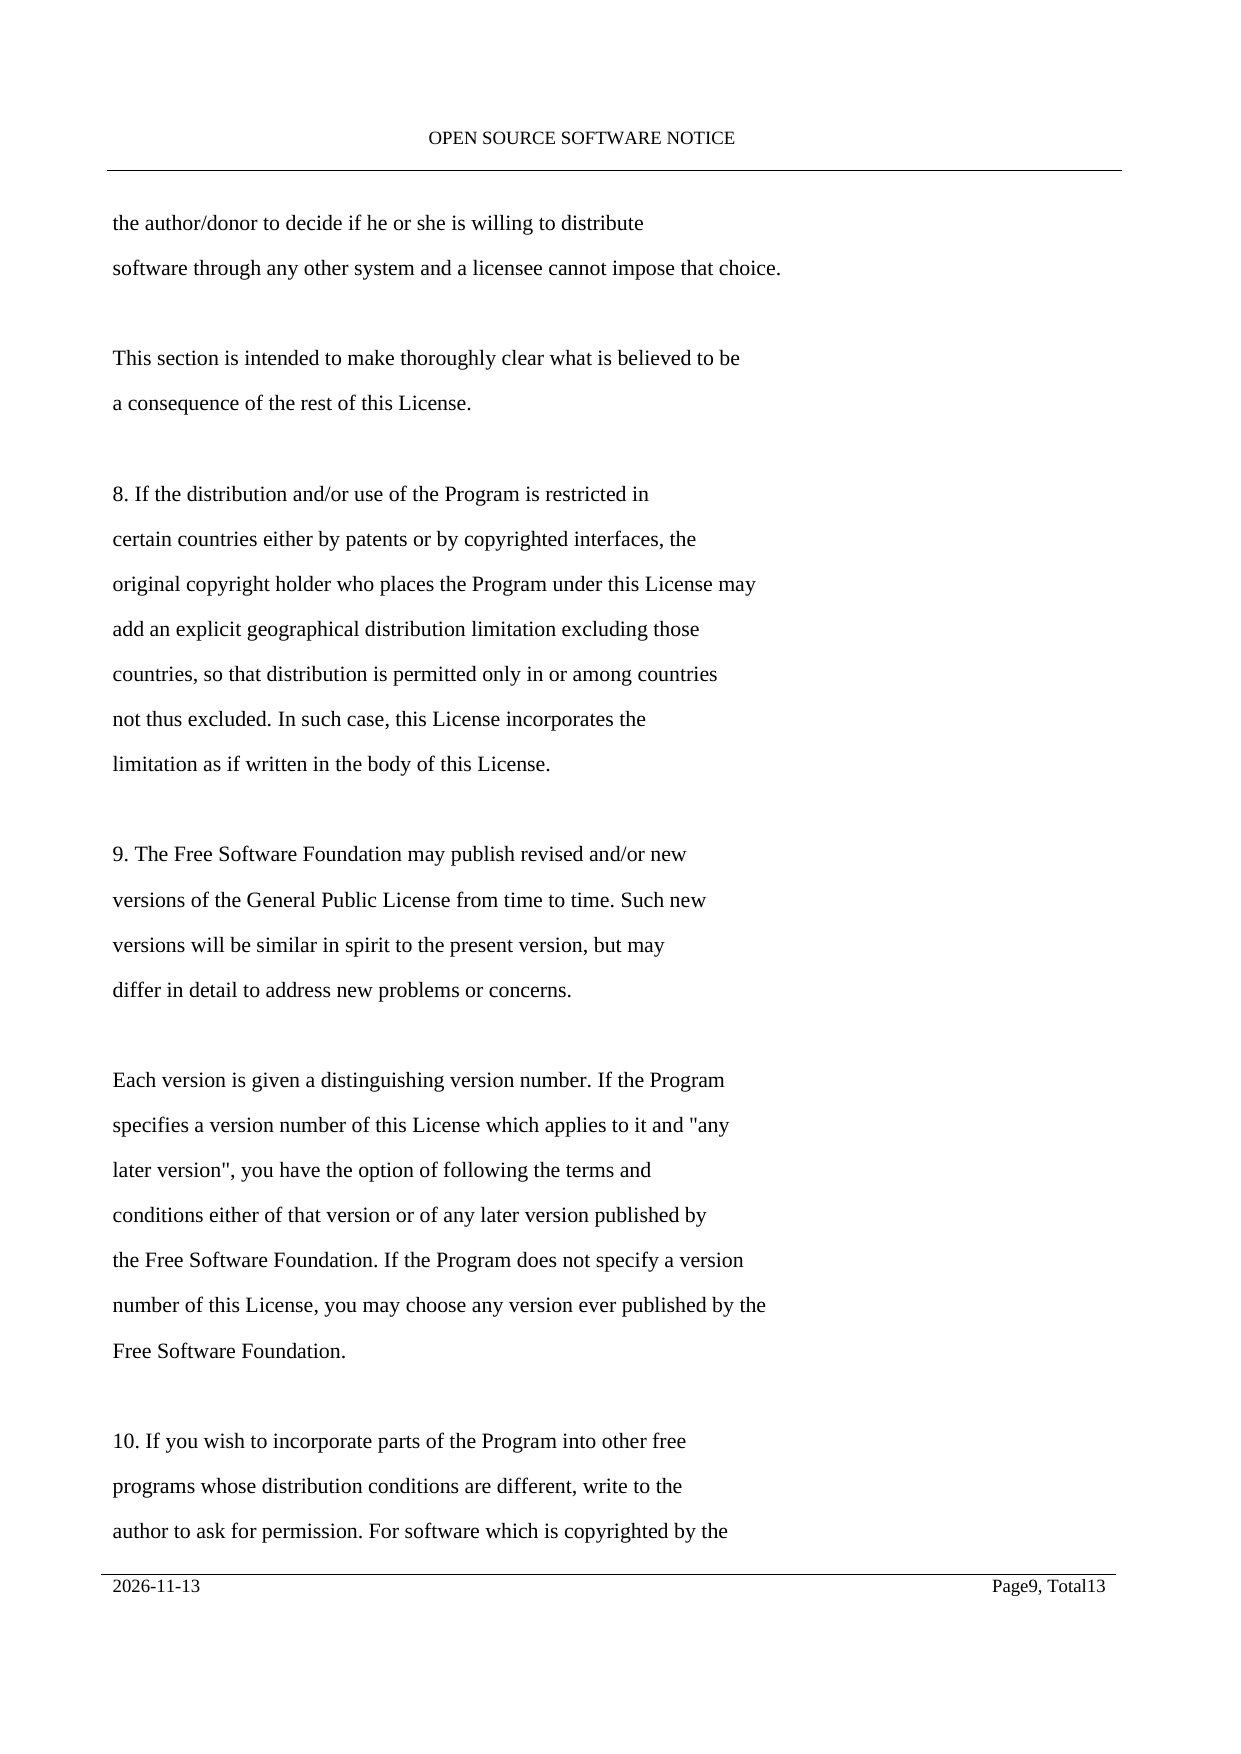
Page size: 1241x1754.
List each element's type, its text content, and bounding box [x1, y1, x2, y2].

text specifies a version number of this License which applies to it and "any [112, 1108, 1128, 1141]
text later version", you have the option of following the terms and [112, 1153, 1128, 1186]
text 8. If the distribution and/or use of the Program is restricted in [112, 477, 1128, 509]
text a consequence of the rest of this License. [112, 387, 1128, 419]
text add an explicit geographical distribution limitation excluding those [112, 612, 1128, 645]
text programs whose distribution conditions are different, write to the [112, 1469, 1128, 1502]
text 9. The Free Software Foundation may publish revised and/or new [112, 838, 1128, 870]
text versions of the General Public License from time to time. Such new [112, 883, 1128, 915]
text This section is intended to make thoroughly clear what is believed to be [112, 342, 1128, 374]
text Free Software Foundation. [112, 1334, 1128, 1366]
text author to ask for permission. For software which is copyrighted by the [112, 1514, 1128, 1547]
text Each version is given a distinguishing version number. If the Program [112, 1063, 1128, 1096]
text differ in detail to address new problems or concerns. [112, 973, 1128, 1006]
text conditions either of that version or of any later version published by [112, 1199, 1128, 1231]
text original copyright holder who places the Program under this License may [112, 567, 1128, 600]
text not thus excluded. In such case, this License incorporates the [112, 702, 1128, 735]
text number of this License, you may choose any version ever published by the [112, 1289, 1128, 1321]
text 10. If you wish to incorporate parts of the Program into other free [112, 1424, 1128, 1457]
text countries, so that distribution is permitted only in or among countries [112, 657, 1128, 690]
text limitation as if written in the body of this License. [112, 748, 1128, 780]
text the author/donor to decide if he or she is willing to distribute [112, 206, 1128, 239]
text certain countries either by patents or by copyrighted interfaces, the [112, 522, 1128, 554]
text versions will be similar in spirit to the present version, but may [112, 928, 1128, 961]
text software through any other system and a licensee cannot impose that choice. [112, 251, 1128, 284]
text the Free Software Foundation. If the Program does not specify a version [112, 1244, 1128, 1276]
